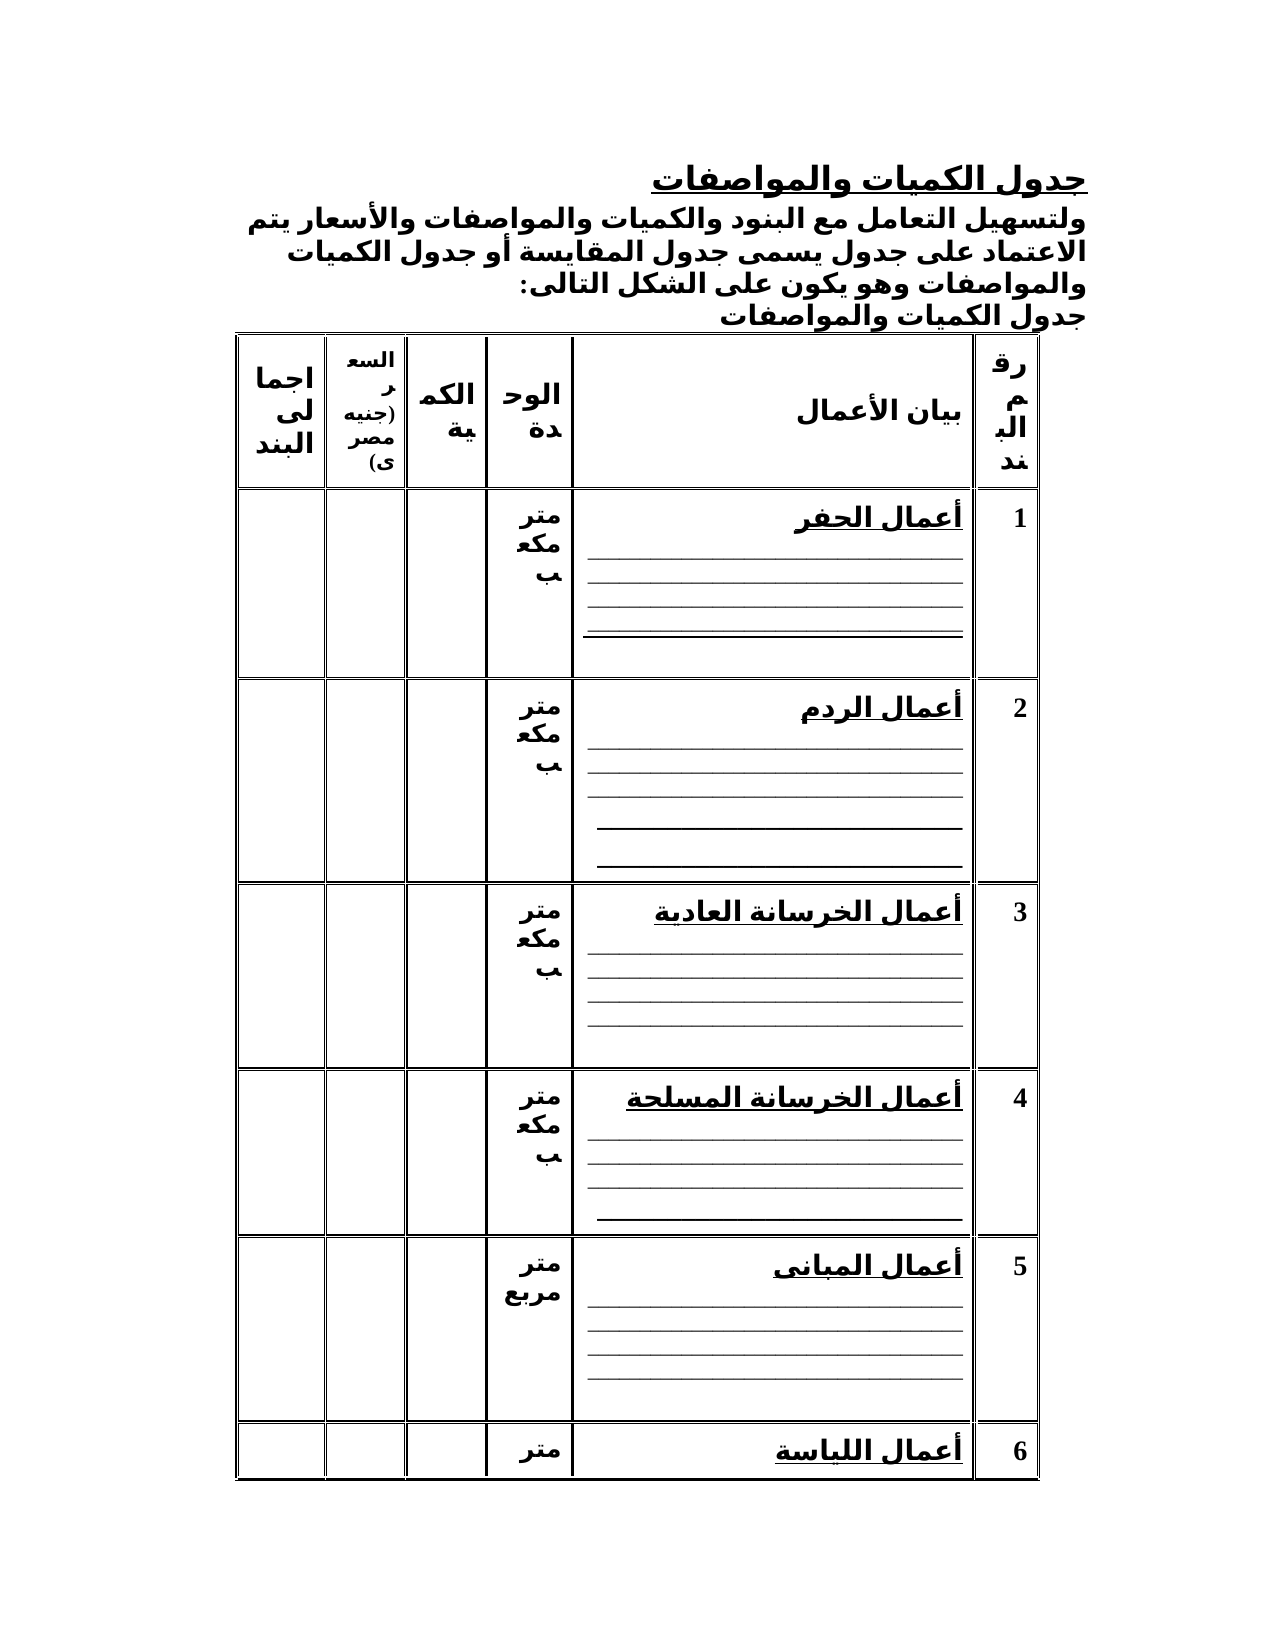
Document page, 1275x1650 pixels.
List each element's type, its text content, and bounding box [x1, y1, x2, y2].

table_cell متر مكعب [488, 490, 571, 677]
table_cell [239, 885, 324, 1067]
subtitle جدول الكميات والمواصفات [187, 299, 1087, 332]
table_cell [408, 490, 485, 677]
table_header الوحدة [486, 335, 572, 486]
table_cell متر مكعب [488, 1071, 571, 1234]
table_header رقم البند [976, 335, 1038, 486]
table_cell [408, 1238, 485, 1420]
table_cell متر مربع [488, 1238, 571, 1420]
table_cell متر مربع [486, 1424, 572, 1478]
table_cell [239, 680, 324, 881]
table_header اجمالى البند [237, 335, 325, 486]
table_cell 1 [976, 486, 1037, 677]
table_cell 2 [974, 677, 1038, 881]
table_cell 6 [976, 1420, 1038, 1478]
table_cell [237, 1424, 325, 1478]
table_cell [239, 1238, 324, 1420]
table_cell أعمال الحفر ____________________________________ ____________________________________ ____________________________________ ____________________________________ [574, 486, 973, 677]
text جدول الكميات والمواصفات [187, 155, 1087, 197]
table_cell [408, 885, 485, 1067]
table_cell [408, 680, 485, 881]
table_cell 3 [976, 881, 1037, 1067]
table_cell [327, 885, 404, 1067]
table_cell [325, 1420, 406, 1478]
table_header الكمية [406, 335, 486, 486]
table_cell [239, 1071, 324, 1234]
table_cell متر مكعب [488, 680, 571, 881]
table_cell [406, 1424, 486, 1478]
table_cell [327, 1238, 404, 1420]
table_cell [239, 490, 324, 677]
table_cell أعمال الخرسانة العادية ____________________________________ ____________________________________ ____________________________________ ____________________________________ [574, 881, 973, 1067]
table_cell متر مكعب [488, 885, 571, 1067]
table_cell أعمال الخرسانة المسلحة ____________________________________ ____________________________________ ____________________________________ __________________________ [574, 1067, 973, 1234]
table_cell [327, 680, 404, 881]
table_cell [327, 1071, 404, 1234]
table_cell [572, 1420, 973, 1478]
table_header بيان الأعمال [572, 335, 972, 486]
table_cell 4 [976, 1067, 1037, 1234]
table_header السعر (جنيه مصرى) [325, 333, 406, 486]
table_cell [327, 490, 404, 677]
table_cell [408, 1071, 485, 1234]
table_cell أعمال المبانى ____________________________________ ____________________________________ ____________________________________ ____________________________________ [574, 1234, 973, 1420]
table_cell 5 [976, 1234, 1037, 1420]
table_cell أعمال الردم ____________________________________ ____________________________________ ____________________________________ __________________________ __________________________ [572, 677, 974, 881]
text ولتسهيل التعامل مع البنود والكميات والمواصفات والأسعار يتم الاعتماد على جدول يسمى جدول المقايسة أو جدول الكميات والمواصفات وهو يكون على الشكل التالى: [191, 202, 1087, 299]
